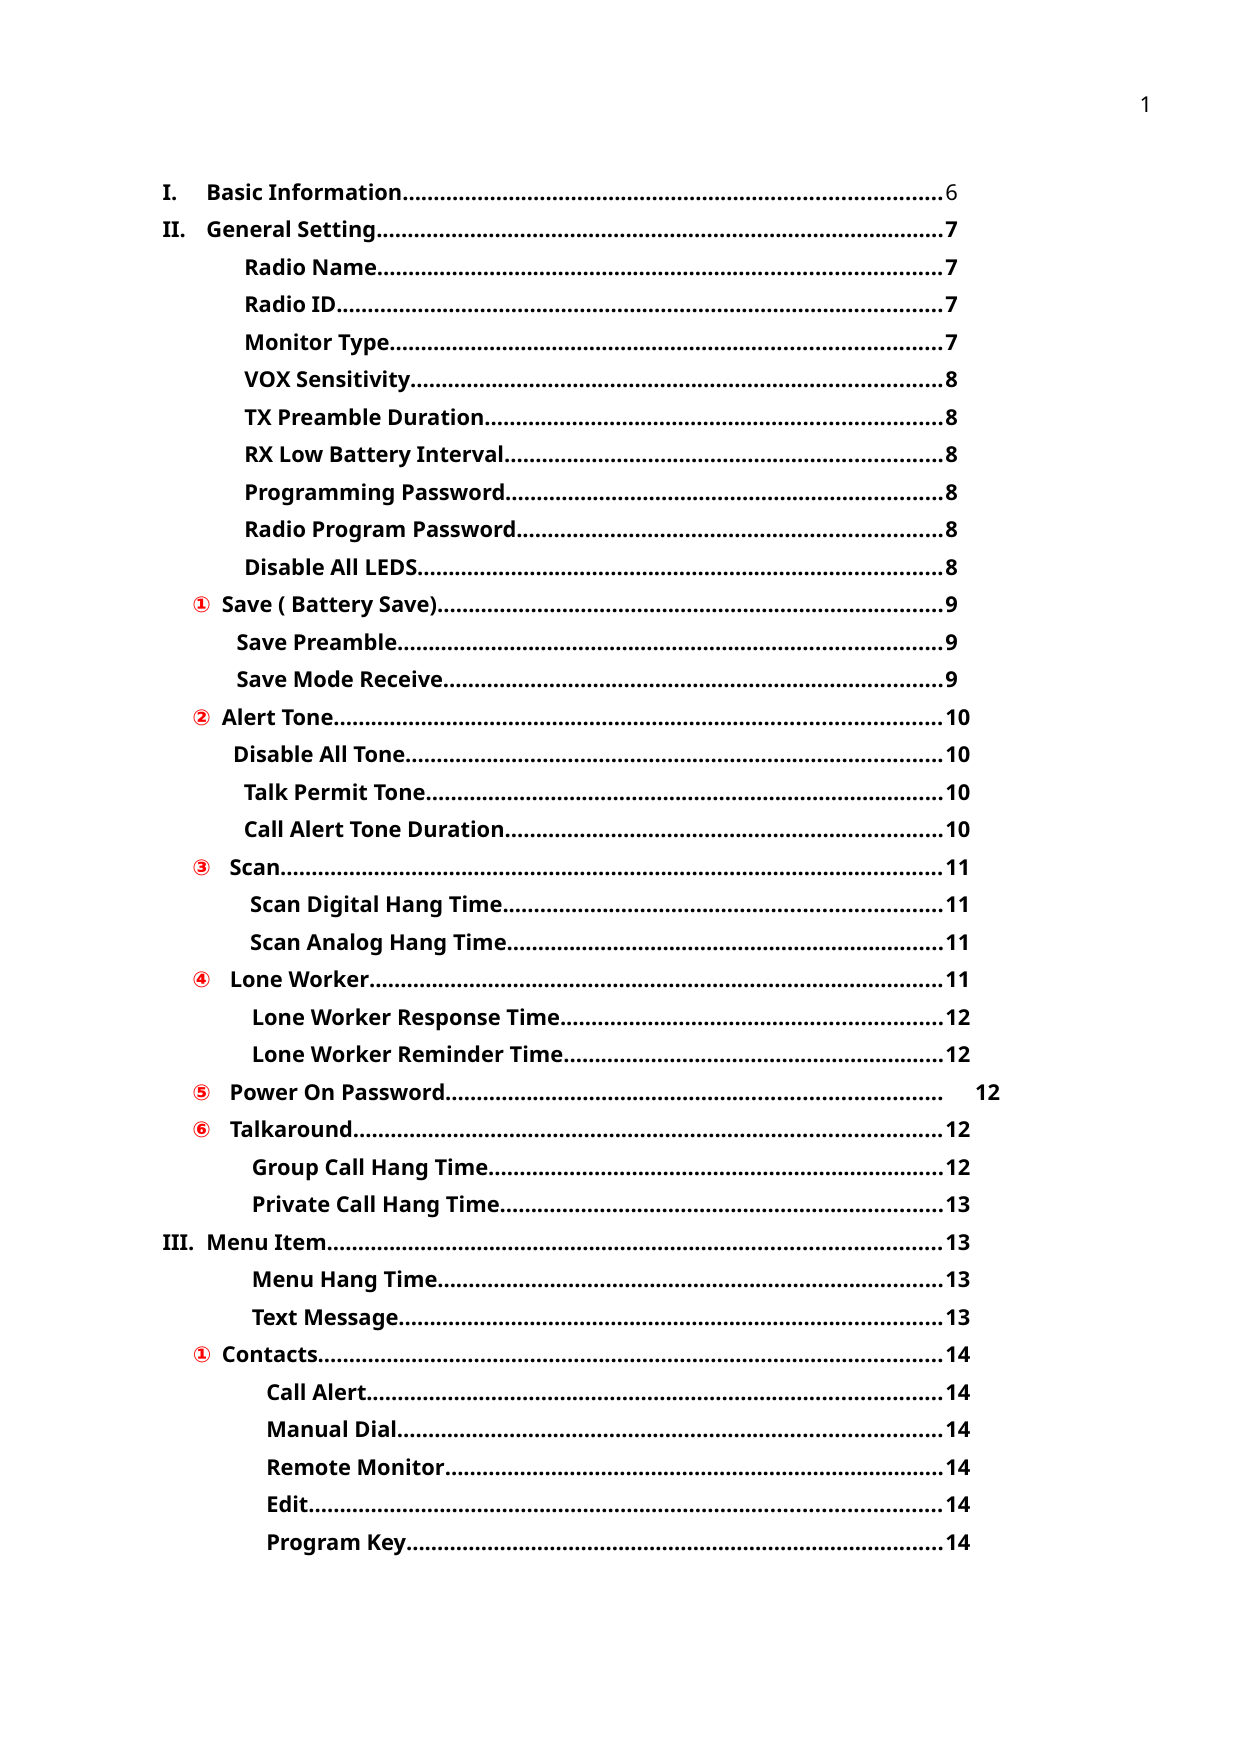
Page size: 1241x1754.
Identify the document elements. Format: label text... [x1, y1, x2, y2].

list Programming Password 8 [244, 473, 1152, 510]
list Power On Password 12 [192, 1073, 1152, 1110]
list Talkaround 12 [192, 1110, 1152, 1148]
list Monitor Type 7 [244, 323, 1152, 360]
list Save ( Battery Save) 9 [192, 585, 1152, 623]
list Private Call Hang Time 13 [229, 1185, 1152, 1223]
list Disable All Tone 10 [222, 735, 1152, 773]
list Text Message 13 [229, 1298, 1152, 1335]
list Scan 11 [192, 848, 1152, 885]
list Disable All LEDS 8 [244, 548, 1152, 585]
list Contacts 14 [193, 1335, 1152, 1373]
list Call Alert 14 [266, 1373, 1152, 1410]
list Save Mode Receive 9 [236, 660, 1152, 698]
list General Setting 7 [162, 210, 1152, 248]
list Alert Tone 10 [192, 698, 1152, 735]
list Group Call Hang Time 12 [229, 1148, 1152, 1185]
list Menu Hang Time 13 [229, 1260, 1152, 1298]
list Radio ID 7 [244, 285, 1152, 323]
list RX Low Battery Interval 8 [244, 435, 1152, 473]
list Lone Worker 11 [192, 960, 1152, 998]
list Basic Information 6 [162, 173, 1152, 210]
list Edit 14 [266, 1485, 1152, 1523]
list Scan Analog Hang Time 11 [250, 923, 1152, 960]
list Lone Worker Reminder Time 12 [229, 1035, 1152, 1073]
list Lone Worker Response Time 12 [229, 998, 1152, 1035]
list Menu Item 13 [162, 1223, 1152, 1260]
list Radio Program Password 8 [244, 510, 1152, 548]
list Remote Monitor 14 [266, 1448, 1152, 1485]
list TX Preamble Duration 8 [244, 398, 1152, 435]
list VOX Sensitivity 8 [244, 360, 1152, 398]
list Program Key 14 [266, 1523, 1152, 1560]
list Scan Digital Hang Time 11 [250, 885, 1152, 923]
list Save Preamble 9 [236, 623, 1152, 660]
list Radio Name 7 [244, 248, 1152, 285]
list Call Alert Tone Duration 10 [222, 810, 1152, 848]
list Talk Permit Tone 10 [222, 773, 1152, 810]
list Manual Dial 14 [266, 1410, 1152, 1448]
